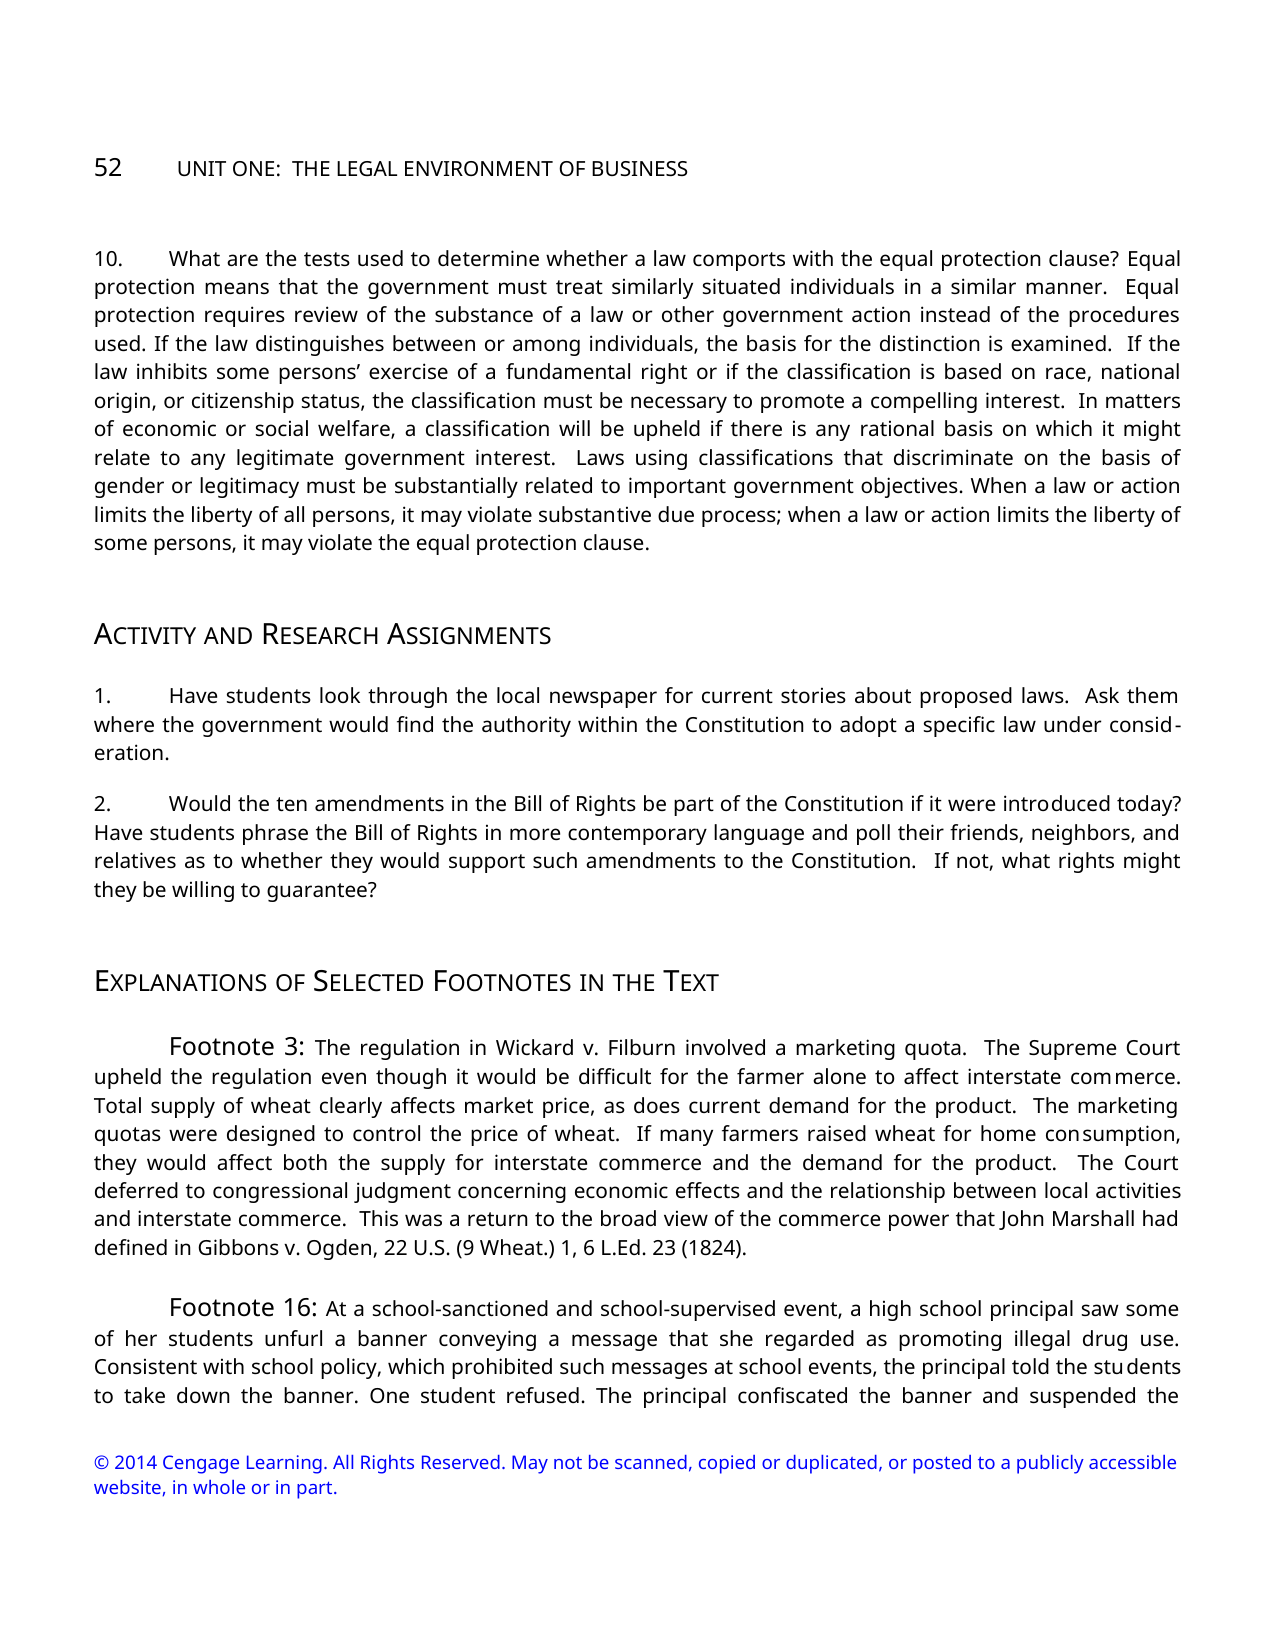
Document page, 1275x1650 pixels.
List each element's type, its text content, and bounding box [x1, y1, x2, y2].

text 10. What are the tests used to determine whether a law comports with the equal protection clause? Equal protection means that the government must treat similarly situated individuals in a similar manner. Equal protection requires review of the substance of a law or other government action instead of the procedures used. If the law distinguishes between or among individuals, the basis for the distinction is examined. If the law inhibits some persons’ exercise of a fundamental right or if the classification is based on race, national origin, or citizenship status, the classification must be necessary to promote a compelling interest. In matters of economic or social welfare, a classification will be upheld if there is any rational basis on which it might relate to any legitimate government interest. Laws using classifications that discriminate on the basis of gender or legitimacy must be substantially related to important government objectives. When a law or action limits the liberty of all persons, it may violate substantive due process; when a law or action limits the liberty of some persons, it may violate the equal protection clause. [94, 244, 1181, 557]
text 2. Would the ten amendments in the Bill of Rights be part of the Constitution if it were introduced today? Have students phrase the Bill of Rights in more contemporary language and poll their friends, neighbors, and relatives as to whether they would support such amendments to the Constitution. If not, what rights might they be willing to guarantee? [94, 789, 1181, 903]
text Footnote 3: The regulation in Wickard v. Filburn involved a marketing quota. The Supreme Court upheld the regulation even though it would be difficult for the farmer alone to affect interstate commerce. Total supply of wheat clearly affects market price, as does current demand for the product. The marketing quotas were designed to control the price of wheat. If many farmers raised wheat for home consumption, they would affect both the supply for interstate commerce and the demand for the product. The Court deferred to congressional judgment concerning economic effects and the relationship between local activities and interstate commerce. This was a return to the broad view of the commerce power that John Marshall had defined in Gibbons v. Ogden, 22 U.S. (9 Wheat.) 1, 6 L.Ed. 23 (1824). [94, 1028, 1181, 1261]
text Explanations of Selected Footnotes in the Text [94, 960, 1181, 1000]
text Activity and Research Assignments [94, 613, 1181, 653]
text 1. Have students look through the local newspaper for current stories about proposed laws. Ask them where the government would find the authority within the Constitution to adopt a specific law under consideration. [94, 682, 1181, 767]
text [94, 1290, 1181, 1409]
